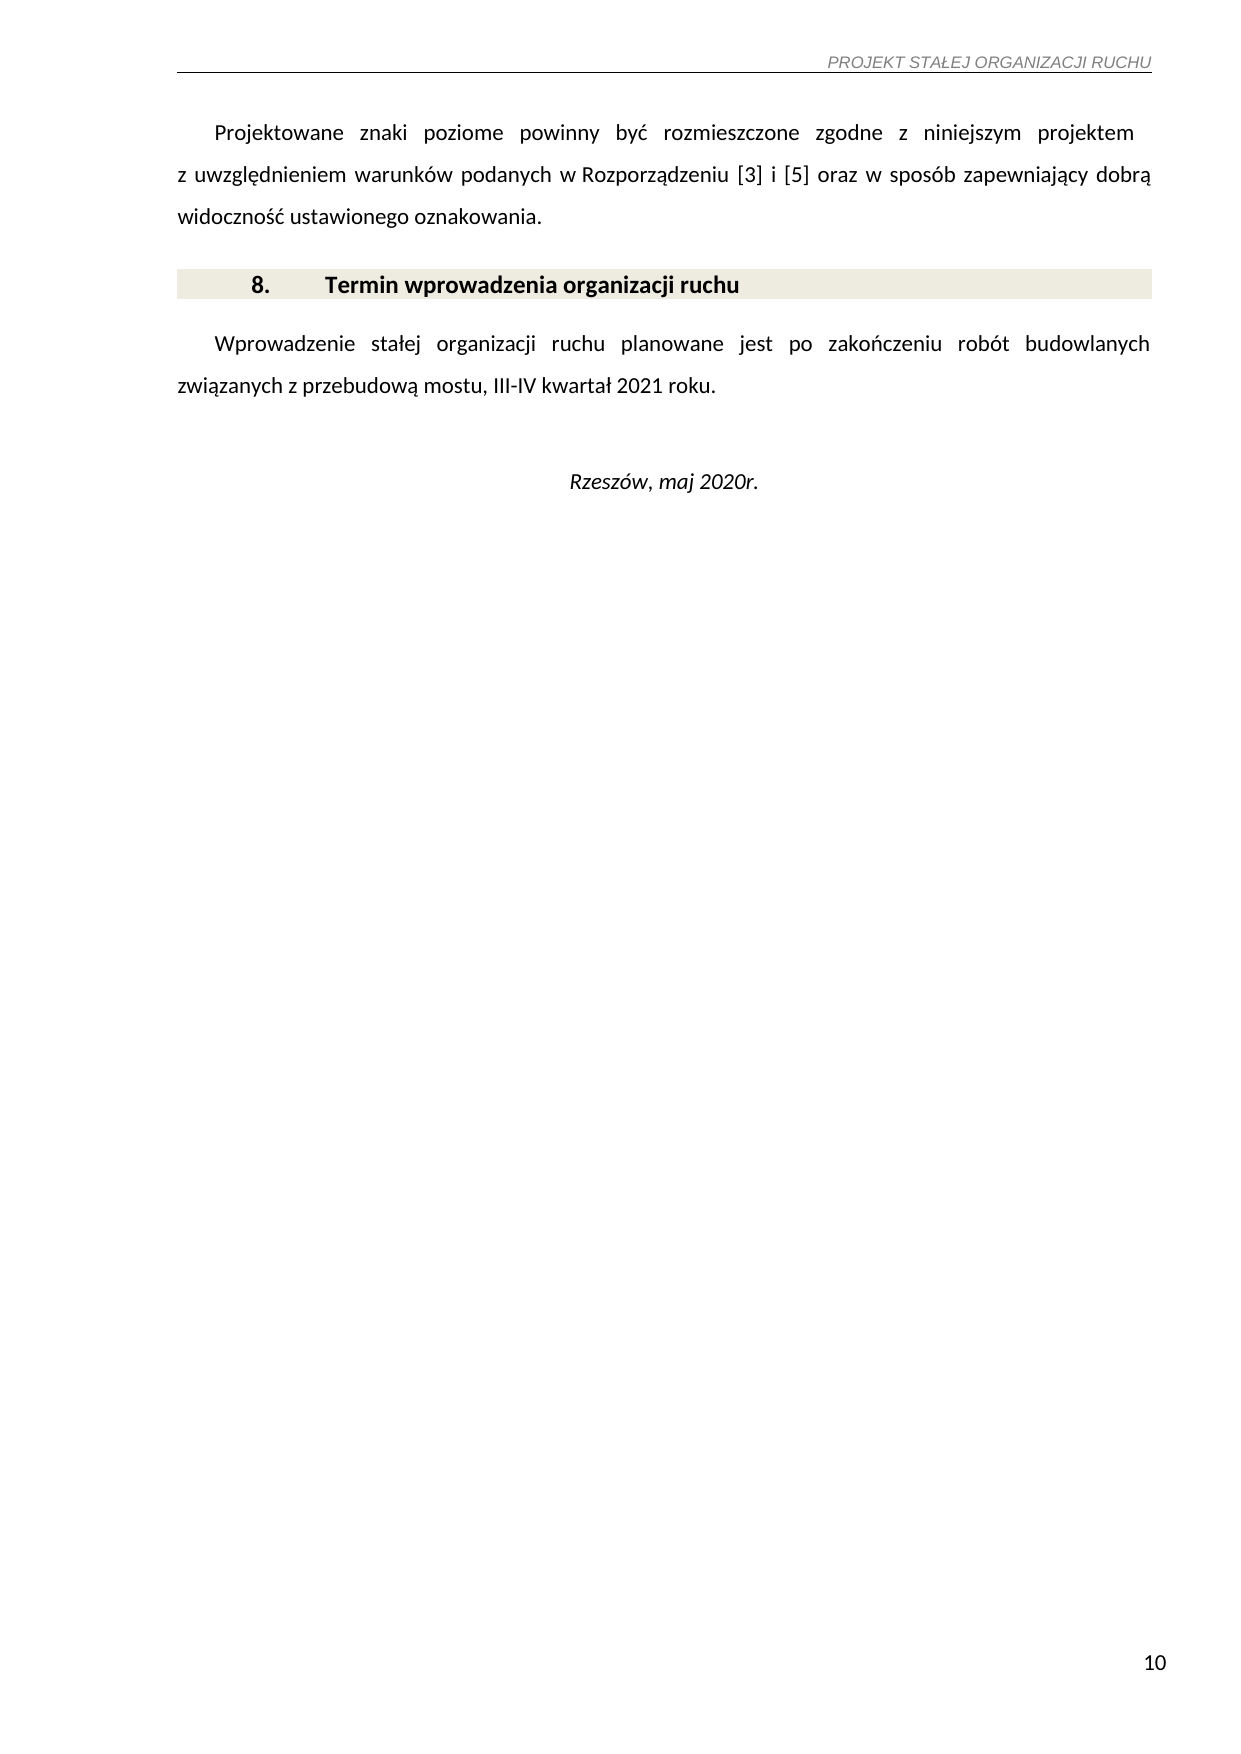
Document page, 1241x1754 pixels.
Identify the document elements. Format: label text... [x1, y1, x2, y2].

list Rzeszów, maj 2020r. [177, 467, 1152, 495]
text Wprowadzenie stałej organizacji ruchu planowane jest po zakończeniu robót budowlanych związanych z przebudową mostu, III-IV kwartał 2021 roku. [177, 329, 1152, 399]
text Projektowane znaki poziome powinny być rozmieszczone zgodne z niniejszym projektem z uwzględnieniem warunków podanych w Rozporządzeniu [3] i [5] oraz w sposób zapewniający dobrą widoczność ustawionego oznakowania. [177, 118, 1152, 230]
subtitle Termin wprowadzenia organizacji ruchu [177, 269, 1152, 299]
